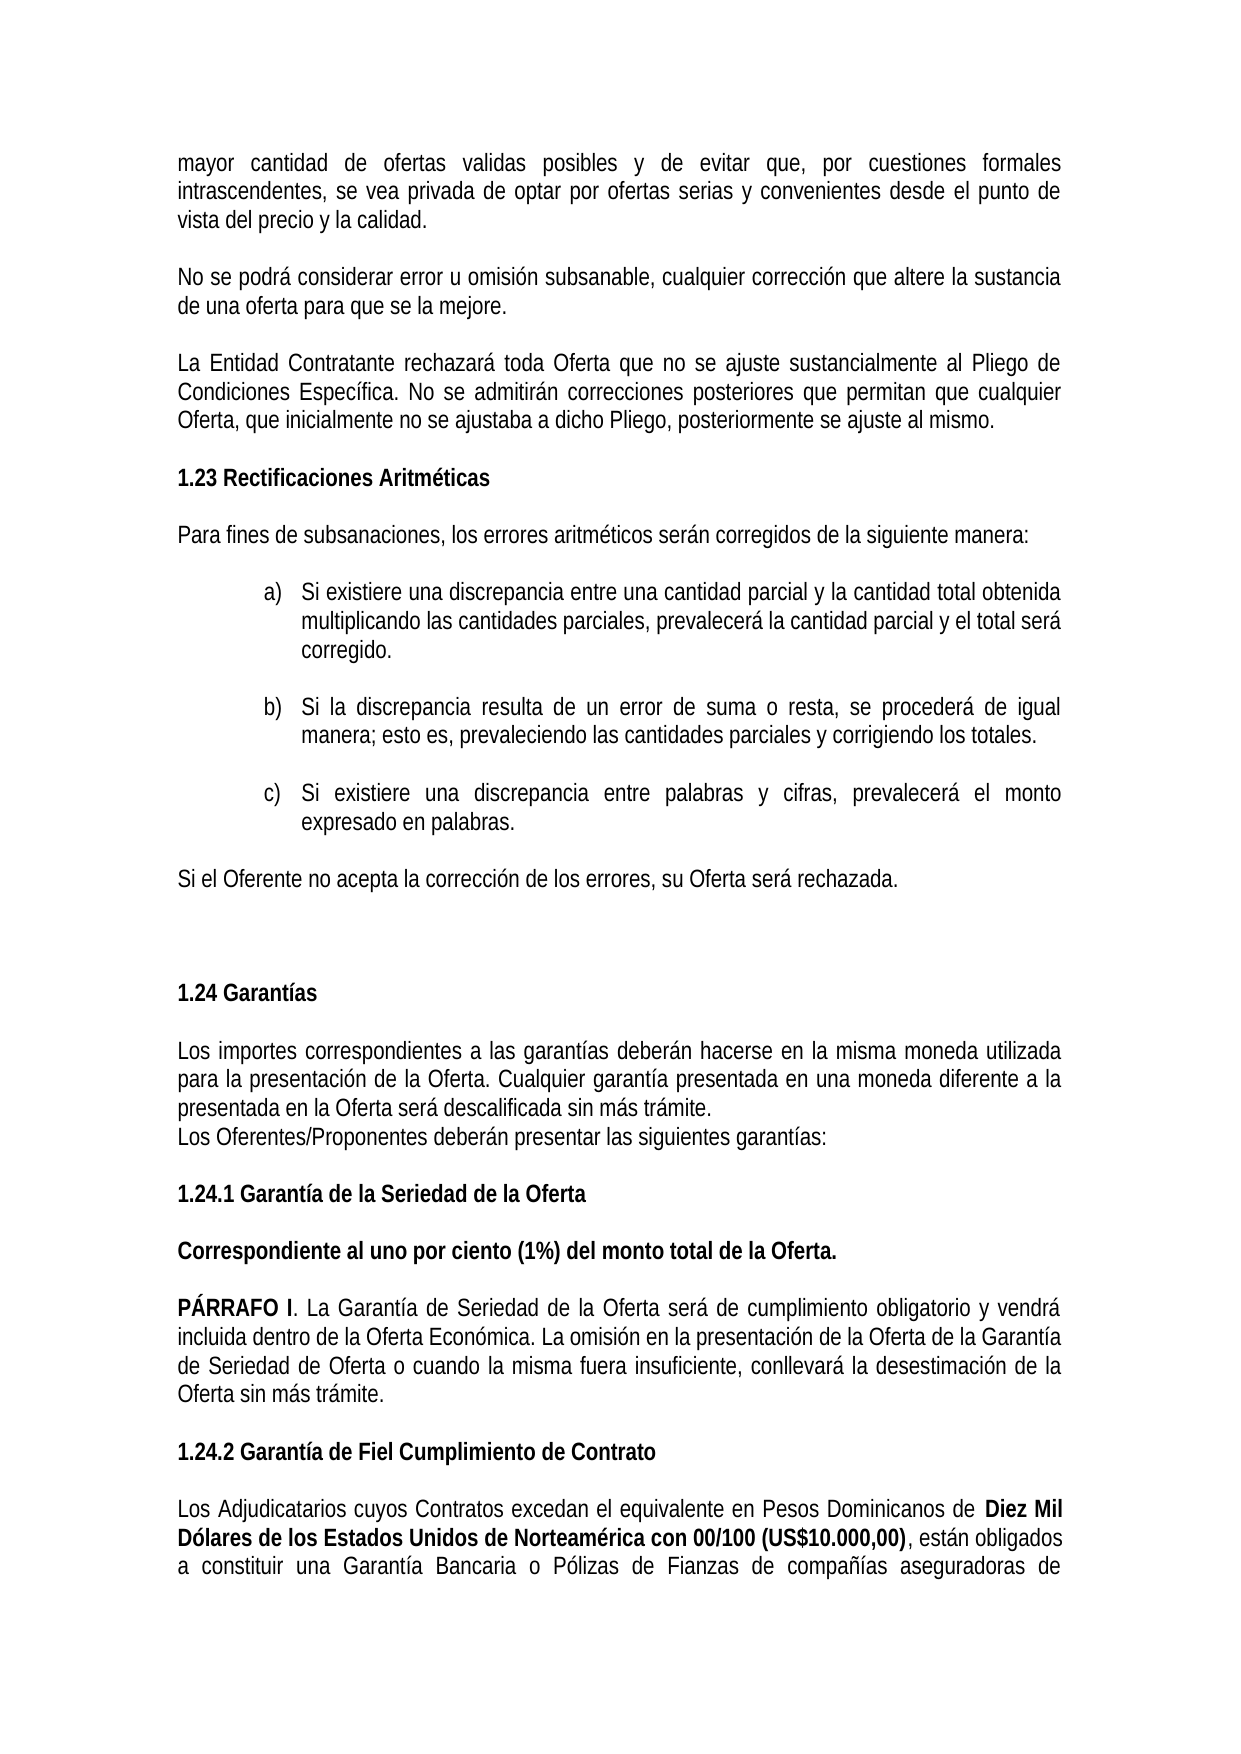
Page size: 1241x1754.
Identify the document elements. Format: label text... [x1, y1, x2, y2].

list Si existiere una discrepancia entre una cantidad parcial y la cantidad total obtenida multiplicando las cantidades parciales, prevalecerá la cantidad parcial y el total será corregido. [264, 577, 1063, 663]
list Si la discrepancia resulta de un error de suma o resta, se procederá de igual manera; esto es, prevaleciendo las cantidades parciales y corrigiendo los totales. [264, 692, 1063, 749]
text Los Oferentes/Proponentes deberán presentar las siguientes garantías: [177, 1122, 1063, 1150]
text Correspondiente al uno por ciento (1%) del monto total de la Oferta. [177, 1236, 1063, 1265]
text La Entidad Contratante rechazará toda Oferta que no se ajuste sustancialmente al Pliego de Condiciones Específica. No se admitirán correcciones posteriores que permitan que cualquier Oferta, que inicialmente no se ajustaba a dicho Pliego, posteriormente se ajuste al mismo. [177, 348, 1063, 434]
text Los importes correspondientes a las garantías deberán hacerse en la misma moneda utilizada para la presentación de la Oferta. Cualquier garantía presentada en una moneda diferente a la presentada en la Oferta será descalificada sin más trámite. [177, 1036, 1063, 1122]
text Para fines de subsanaciones, los errores aritméticos serán corregidos de la siguiente manera: [177, 520, 1063, 549]
text No se podrá considerar error u omisión subsanable, cualquier corrección que altere la sustancia de una oferta para que se la mejore. [177, 262, 1063, 319]
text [177, 1494, 1063, 1580]
text PÁRRAFO I. La Garantía de Seriedad de la Oferta será de cumplimiento obligatorio y vendrá incluida dentro de la Oferta Económica. La omisión en la presentación de la Oferta de la Garantía de Seriedad de Oferta o cuando la misma fuera insuficiente, conllevará la desestimación de la Oferta sin más trámite. [177, 1293, 1063, 1408]
text 1.24 Garantías [177, 978, 1063, 1007]
list Si existiere una discrepancia entre palabras y cifras, prevalecerá el monto expresado en palabras. [264, 778, 1063, 835]
text 1.23 Rectificaciones Aritméticas [177, 463, 1063, 491]
text 1.24.1 Garantía de la Seriedad de la Oferta [177, 1179, 1063, 1207]
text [177, 148, 1063, 233]
text 1.24.2 Garantía de Fiel Cumplimiento de Contrato [177, 1437, 1063, 1465]
text Si el Oferente no acepta la corrección de los errores, su Oferta será rechazada. [177, 864, 1063, 892]
